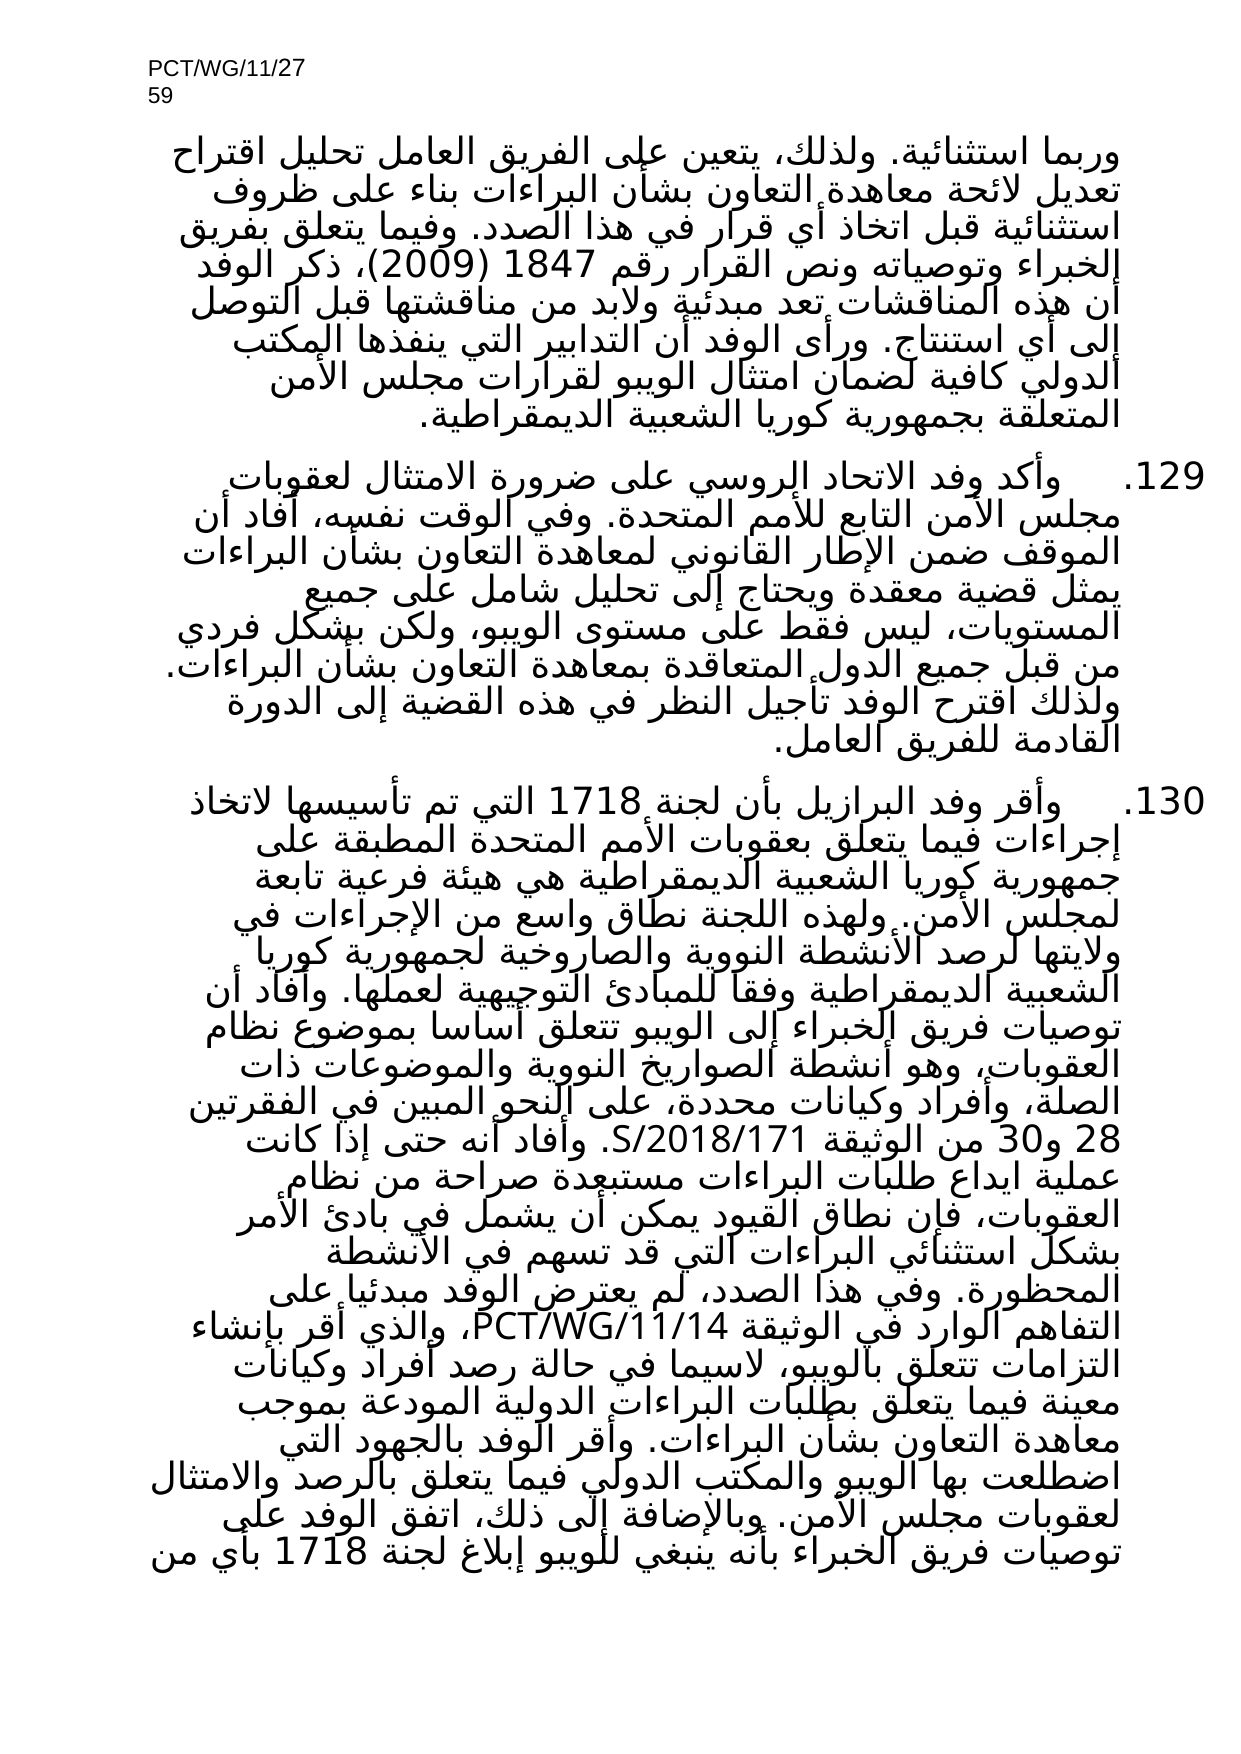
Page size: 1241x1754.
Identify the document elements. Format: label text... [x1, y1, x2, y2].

text وأكد وفد الاتحاد الروسي على ضرورة الامتثال لعقوبات مجلس الأمن التابع للأمم المتحدة. وفي الوقت نفسه، أفاد أن الموقف ضمن الإطار القانوني لمعاهدة التعاون بشأن البراءات يمثل قضية معقدة ويحتاج إلى تحليل شامل على جميع المستويات، ليس فقط على مستوى الويبو، ولكن بشكل فردي من قبل جميع الدول المتعاقدة بمعاهدة التعاون بشأن البراءات. ولذلك اقترح الوفد تأجيل النظر في هذه القضية إلى الدورة القادمة للفريق العامل. [148, 459, 1122, 759]
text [148, 784, 1122, 1572]
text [148, 134, 1122, 434]
